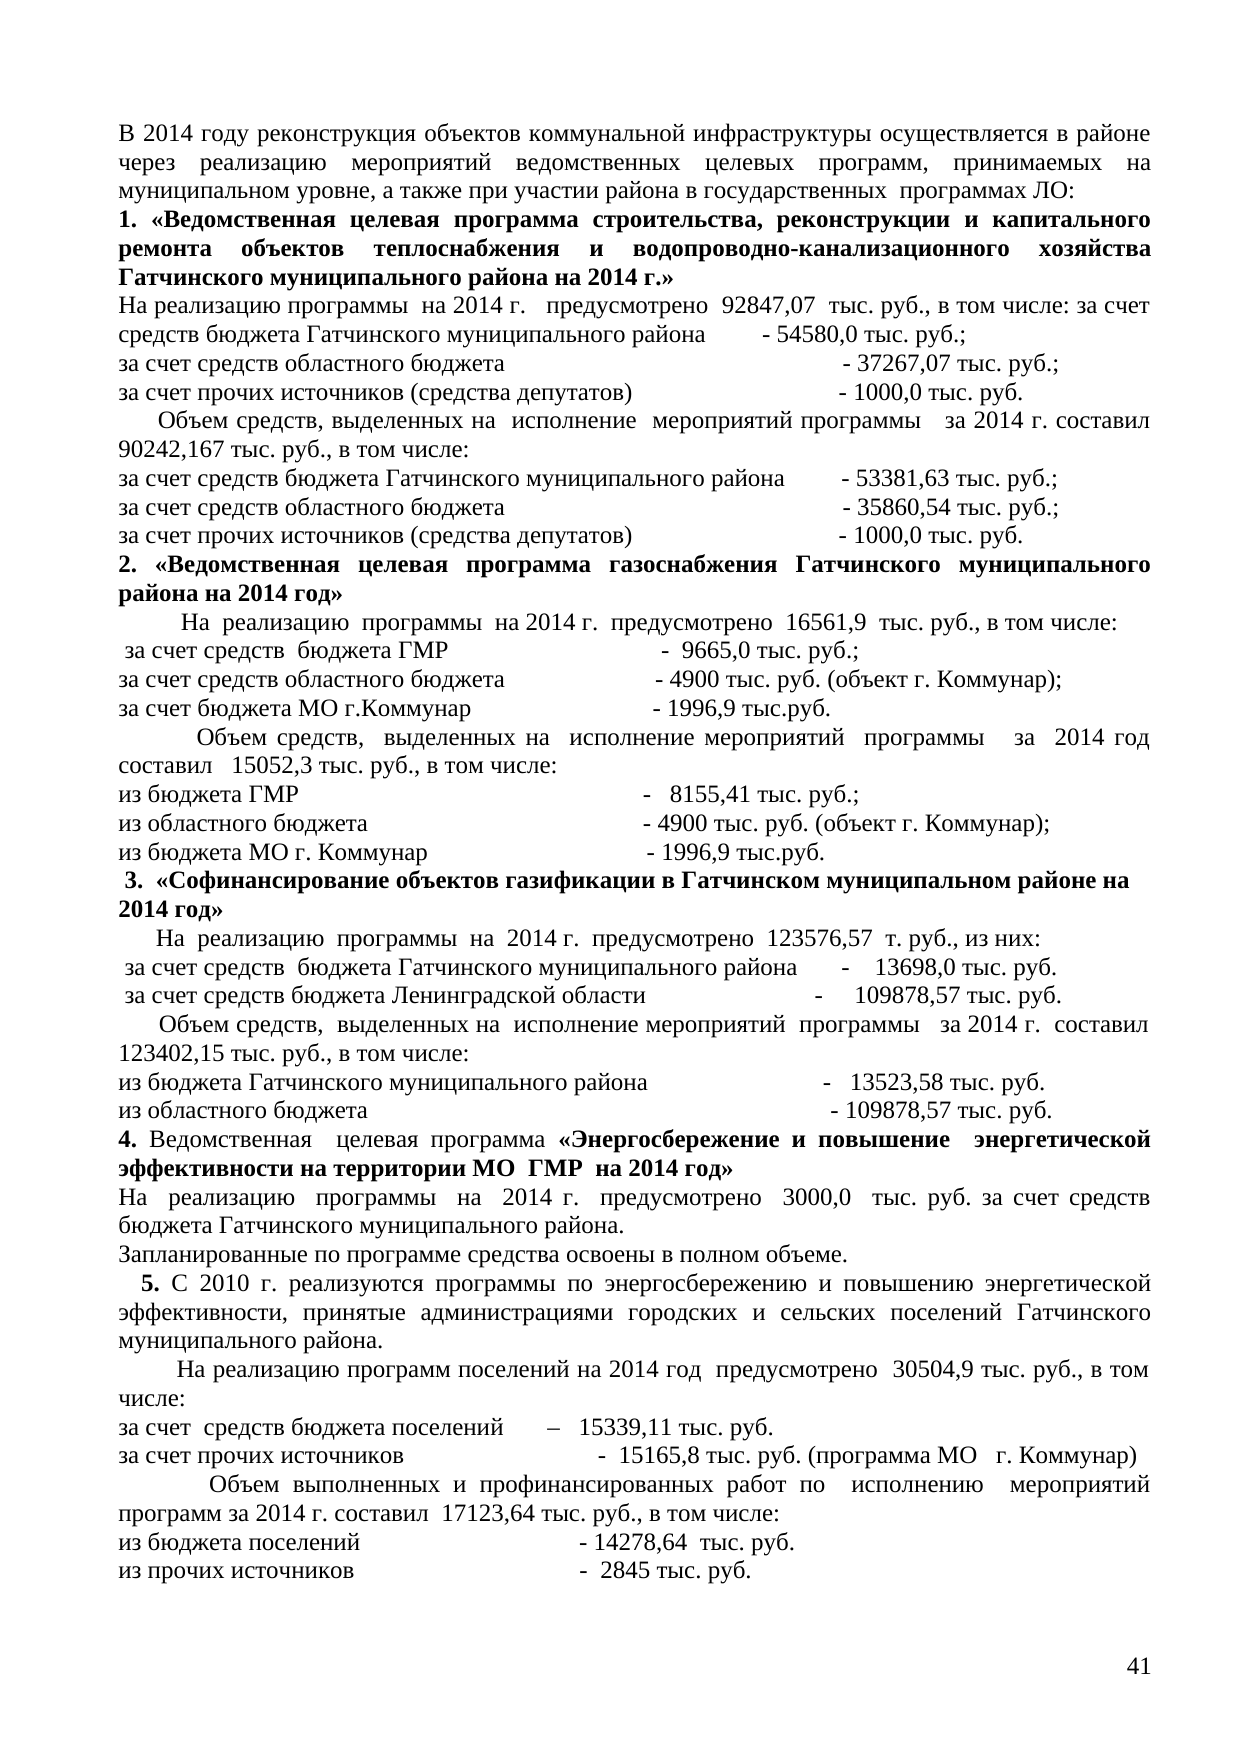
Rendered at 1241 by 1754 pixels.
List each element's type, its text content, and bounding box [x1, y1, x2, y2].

text за счет средств областного бюджета - 4900 тыс. руб. (объект г. Коммунар); [118, 664, 1152, 693]
text На реализацию программы на . предусмотрено 16561,9 тыс. руб., в том числе: [118, 607, 1152, 636]
text из бюджета ГМР - 8155,41 тыс. руб.; [118, 779, 1152, 808]
text Объем выполненных и профинансированных работ по исполнению мероприятий программ за 2014 г. составил 17123,64 тыс. руб., в том числе: [118, 1469, 1152, 1527]
text из бюджета МО г. Коммунар - 1996,9 тыс.руб. [118, 837, 1152, 866]
text Запланированные по программе средства освоены в полном объеме. [118, 1239, 1152, 1268]
text за счет прочих источников - 15165,8 тыс. руб. (программа МО г. Коммунар) [118, 1441, 1152, 1469]
text из бюджета поселений - 14278,64 тыс. руб. [118, 1527, 1152, 1556]
text На реализацию программы на . предусмотрено 123576,57 т. руб., из них: [118, 923, 1152, 952]
text 4. Ведомственная целевая программа «Энергосбережение и повышение энергетической эффективности на территории МО ГМР на 2014 год» [118, 1124, 1152, 1182]
text Объем средств, выделенных на исполнение мероприятий программы за 2014 г. составил 90242,167 тыс. руб., в том числе: [118, 406, 1152, 463]
text за счет средств областного бюджета - 37267,07 тыс. руб.; [118, 348, 1152, 377]
text из областного бюджета - 109878,57 тыс. руб. [118, 1096, 1152, 1124]
text за счет средств бюджета ГМР - 9665,0 тыс. руб.; [118, 636, 1152, 664]
text На реализацию программы на . предусмотрено 3000,0 тыс. руб. за счет средств бюджета Гатчинского муниципального района. [118, 1182, 1152, 1239]
text Объем средств, выделенных на исполнение мероприятий программы за 2014 год составил 15052,3 тыс. руб., в том числе: [118, 722, 1152, 779]
text за счет прочих источников (средства депутатов) - 1000,0 тыс. руб. [118, 521, 1152, 549]
text из бюджета Гатчинского муниципального района - 13523,58 тыс. руб. [118, 1067, 1152, 1096]
text за счет средств областного бюджета - 35860,54 тыс. руб.; [118, 492, 1152, 521]
text 3. «Софинансирование объектов газификации в Гатчинском муниципальном районе на 2014 год» [118, 866, 1152, 923]
text за счет средств бюджета Гатчинского муниципального района - 53381,63 тыс. руб.; [118, 463, 1152, 492]
text за счет средств бюджета Гатчинского муниципального района - 13698,0 тыс. руб. [118, 952, 1152, 981]
text за счет средств бюджета Ленинградской области - 109878,57 тыс. руб. [118, 981, 1152, 1009]
text из областного бюджета - 4900 тыс. руб. (объект г. Коммунар); [118, 808, 1152, 837]
text 1. «Ведомственная целевая программа строительства, реконструкции и капитального ремонта объектов теплоснабжения и водопроводно-канализационного хозяйства Гатчинского муниципального района на .» [118, 204, 1152, 291]
text за счет средств бюджета поселений – 15339,11 тыс. руб. [118, 1412, 1152, 1441]
text за счет бюджета МО г.Коммунар - 1996,9 тыс.руб. [118, 693, 1152, 722]
text Объем средств, выделенных на исполнение мероприятий программы за 2014 г. составил 123402,15 тыс. руб., в том числе: [118, 1009, 1152, 1067]
text за счет прочих источников (средства депутатов) - 1000,0 тыс. руб. [118, 377, 1152, 406]
text На реализацию программы на . предусмотрено 92847,07 тыс. руб., в том числе: за счет средств бюджета Гатчинского муниципального района - 54580,0 тыс. руб.; [118, 291, 1152, 348]
text На реализацию программ поселений на 2014 год предусмотрено 30504,9 тыс. руб., в том числе: [118, 1354, 1152, 1412]
text из прочих источников - 2845 тыс. руб. [118, 1556, 1152, 1584]
text 5. С . реализуются программы по энергосбережению и повышению энергетической эффективности, принятые администрациями городских и сельских поселений Гатчинского муниципального района. [118, 1268, 1152, 1354]
text В 2014 году реконструкция объектов коммунальной инфраструктуры осуществляется в районе через реализацию мероприятий ведомственных целевых программ, принимаемых на муниципальном уровне, а также при участии района в государственных программах ЛО: [118, 118, 1152, 204]
text 2. «Ведомственная целевая программа газоснабжения Гатчинского муниципального района на 2014 год» [118, 549, 1152, 607]
